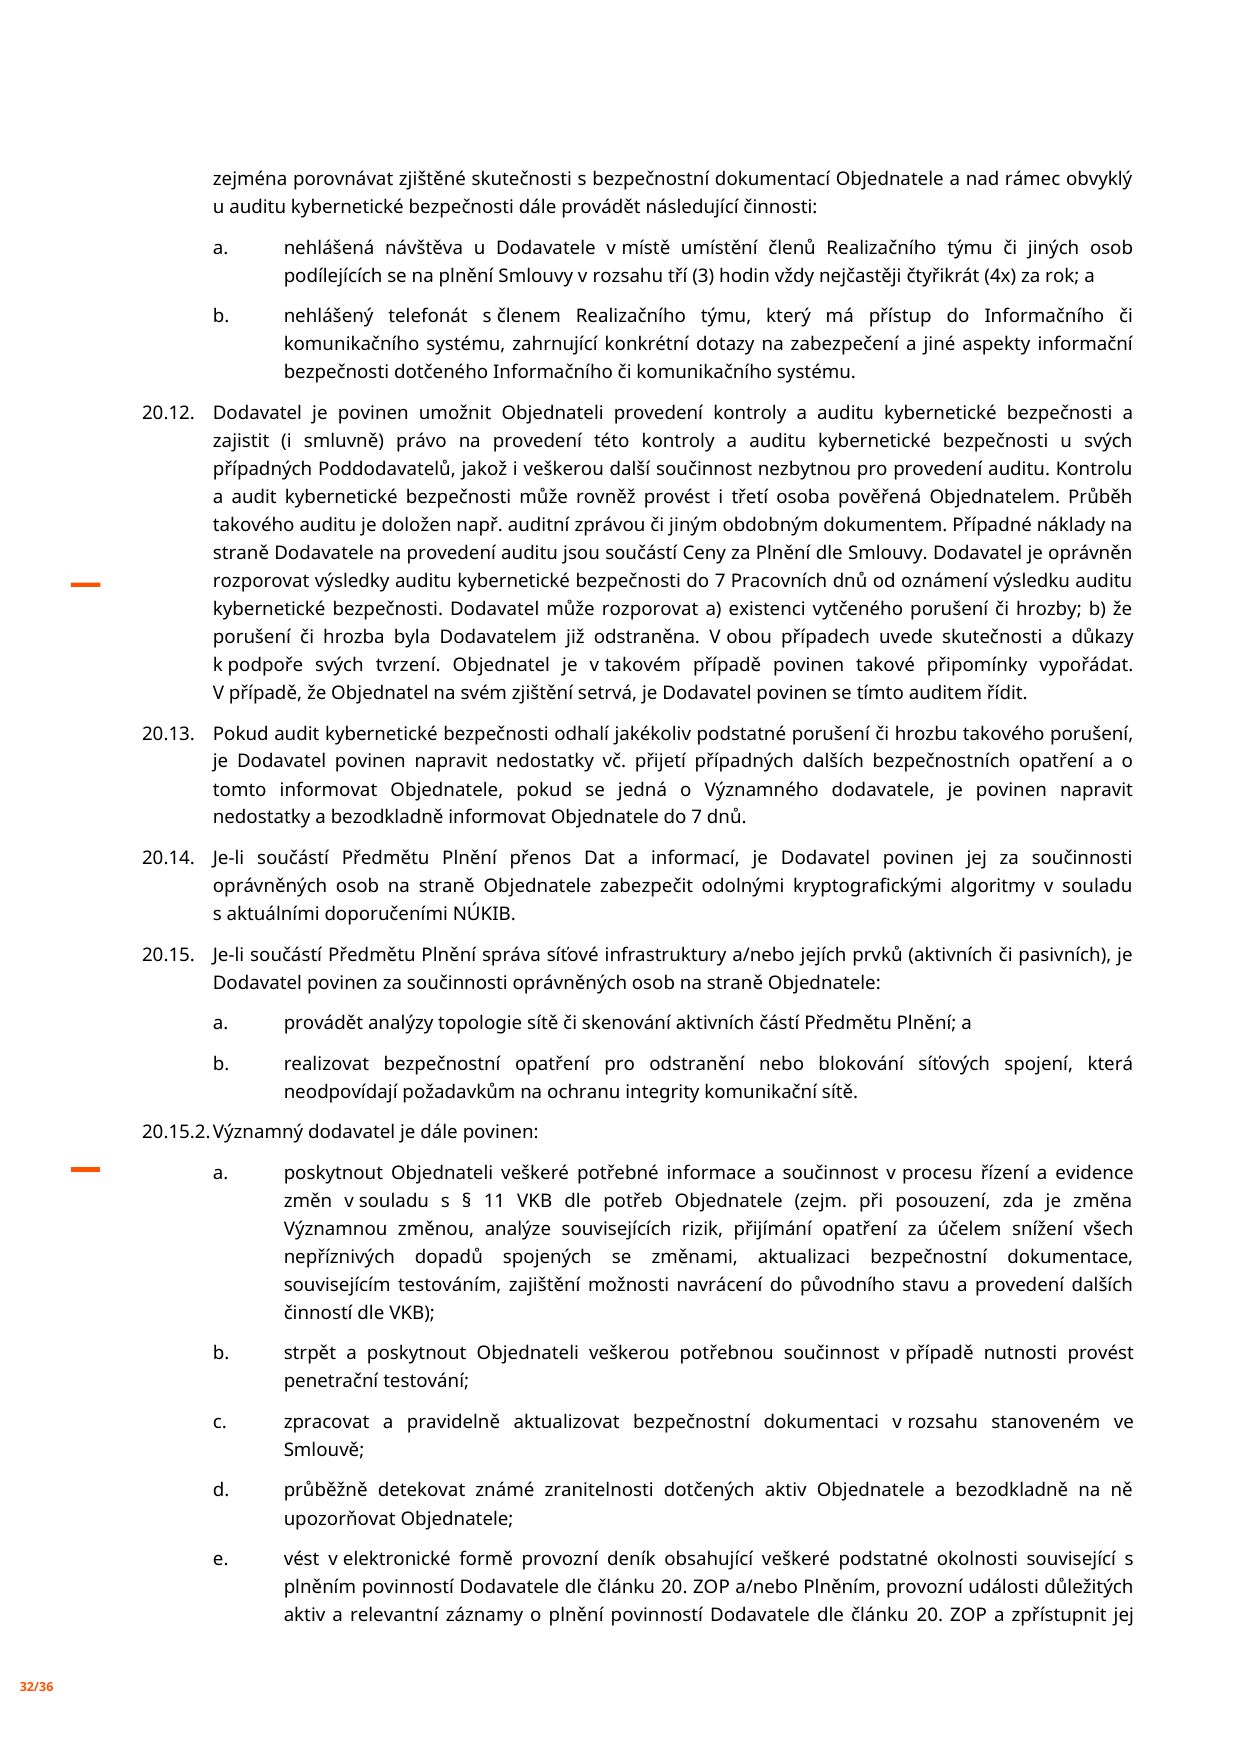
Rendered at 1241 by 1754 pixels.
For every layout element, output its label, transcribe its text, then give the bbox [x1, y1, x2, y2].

text Dodavatel je povinen umožnit Objednateli provedení kontroly a auditu kybernetické bezpečnosti a zajistit (i smluvně) právo na provedení této kontroly a auditu kybernetické bezpečnosti u svých případných Poddodavatelů, jakož i veškerou další součinnost nezbytnou pro provedení auditu. Kontrolu a audit kybernetické bezpečnosti může rovněž provést i třetí osoba pověřená Objednatelem. Průběh takového auditu je doložen např. auditní zprávou či jiným obdobným dokumentem. Případné náklady na straně Dodavatele na provedení auditu jsou součástí Ceny za Plnění dle Smlouvy. Dodavatel je oprávněn rozporovat výsledky auditu kybernetické bezpečnosti do 7 Pracovních dnů od oznámení výsledku auditu kybernetické bezpečnosti. Dodavatel může rozporovat a) existenci vytčeného porušení či hrozby; b) že porušení či hrozba byla Dodavatelem již odstraněna. V obou případech uvede skutečnosti a důkazy k podpoře svých tvrzení. Objednatel je v takovém případě povinen takové připomínky vypořádat. V případě, že Objednatel na svém zjištění setrvá, je Dodavatel povinen se tímto auditem řídit. [142, 399, 1134, 705]
text Je-li součástí Předmětu Plnění přenos Dat a informací, je Dodavatel povinen jej za součinnosti oprávněných osob na straně Objednatele zabezpečit odolnými kryptografickými algoritmy v souladu s aktuálními doporučeními NÚKIB. [142, 844, 1134, 926]
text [213, 1545, 1134, 1627]
text průběžně detekovat známé zranitelnosti dotčených aktiv Objednatele a bezodkladně na ně upozorňovat Objednatele; [213, 1477, 1134, 1530]
text strpět a poskytnout Objednateli veškerou potřebnou součinnost v případě nutnosti provést penetrační testování; [213, 1340, 1134, 1393]
text Je-li součástí Předmětu Plnění správa síťové infrastruktury a/nebo jejích prvků (aktivních či pasivních), je Dodavatel povinen za součinnosti oprávněných osob na straně Objednatele: [142, 941, 1134, 994]
text Pokud audit kybernetické bezpečnosti odhalí jakékoliv podstatné porušení či hrozbu takového porušení, je Dodavatel povinen napravit nedostatky vč. přijetí případných dalších bezpečnostních opatření a o tomto informovat Objednatele, pokud se jedná o Významného dodavatele, je povinen napravit nedostatky a bezodkladně informovat Objednatele do 7 dnů. [142, 720, 1134, 829]
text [142, 165, 1134, 219]
text zpracovat a pravidelně aktualizovat bezpečnostní dokumentaci v rozsahu stanoveném ve Smlouvě; [213, 1408, 1134, 1462]
text realizovat bezpečnostní opatření pro odstranění nebo blokování síťových spojení, která neodpovídají požadavkům na ochranu integrity komunikační sítě. [213, 1050, 1134, 1103]
text poskytnout Objednateli veškeré potřebné informace a součinnost v procesu řízení a evidence změn v souladu s § 11 VKB dle potřeb Objednatele (zejm. při posouzení, zda je změna Významnou změnou, analýze souvisejících rizik, přijímání opatření za účelem snížení všech nepříznivých dopadů spojených se změnami, aktualizaci bezpečnostní dokumentace, souvisejícím testováním, zajištění možnosti navrácení do původního stavu a provedení dalších činností dle VKB); [213, 1159, 1134, 1325]
text nehlášený telefonát s členem Realizačního týmu, který má přístup do Informačního či komunikačního systému, zahrnující konkrétní dotazy na zabezpečení a jiné aspekty informační bezpečnosti dotčeného Informačního či komunikačního systému. [213, 302, 1134, 384]
text Významný dodavatel je dále povinen: [142, 1118, 1134, 1144]
text provádět analýzy topologie sítě či skenování aktivních částí Předmětu Plnění; a [213, 1009, 1134, 1035]
text nehlášená návštěva u Dodavatele v místě umístění členů Realizačního týmu či jiných osob podílejících se na plnění Smlouvy v rozsahu tří (3) hodin vždy nejčastěji čtyřikrát (4x) za rok; a [213, 234, 1134, 287]
